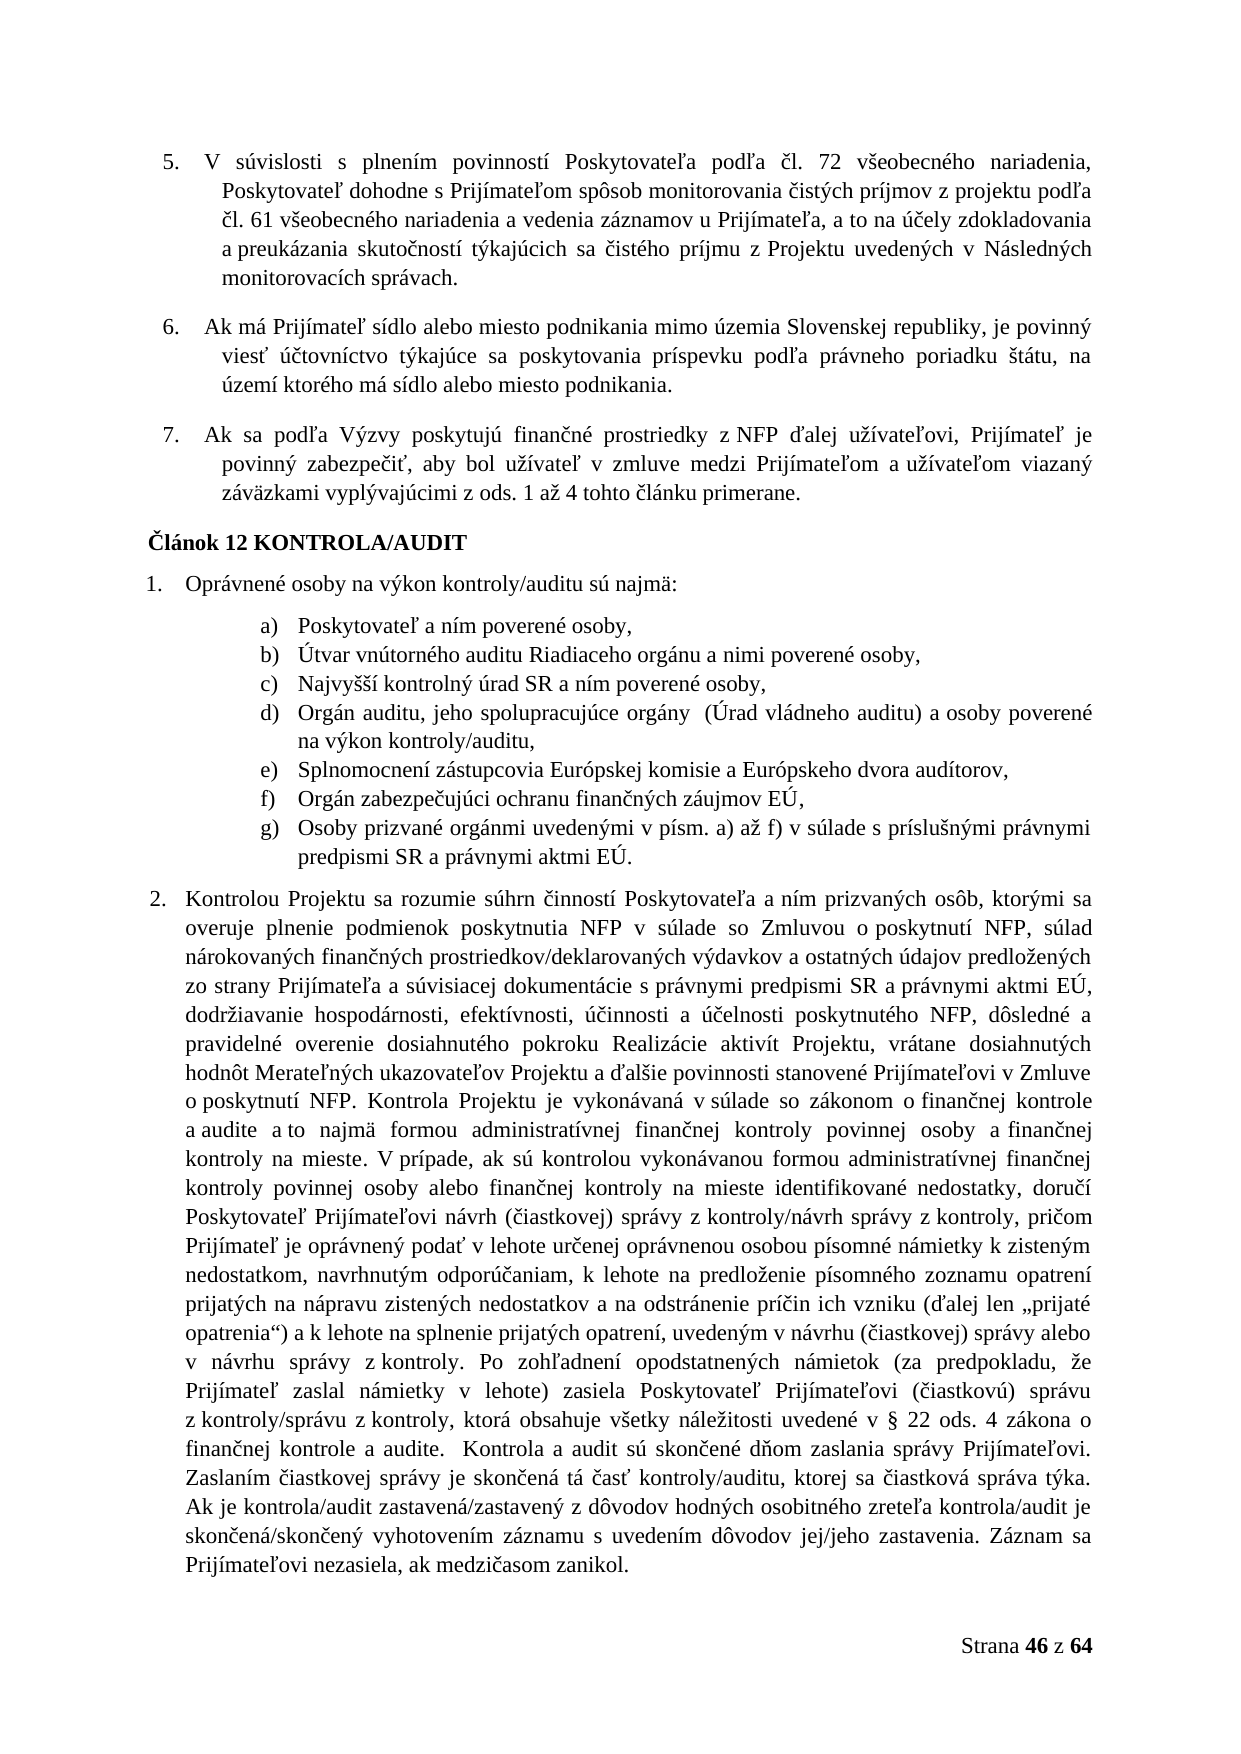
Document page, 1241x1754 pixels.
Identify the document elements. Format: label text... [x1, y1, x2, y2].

list Najvyšší kontrolný úrad SR a ním poverené osoby, [260, 669, 1092, 696]
list Splnomocnení zástupcovia Európskej komisie a Európskeho dvora audítorov, [260, 756, 1092, 783]
list Orgán zabezpečujúci ochranu finančných záujmov EÚ, [260, 785, 1092, 812]
list Ak sa podľa Výzvy poskytujú finančné prostriedky z NFP ďalej užívateľovi, Prijímateľ je povinný zabezpečiť, aby bol užívateľ v zmluve medzi Prijímateľom a užívateľom viazaný záväzkami vyplývajúcimi z ods. 1 až 4 tohto článku primerane. [162, 421, 1092, 505]
list Orgán auditu, jeho spolupracujúce orgány (Úrad vládneho auditu) a osoby poverené na výkon kontroly/auditu, [260, 698, 1092, 754]
list V súvislosti s plnením povinností Poskytovateľa podľa čl. 72 všeobecného nariadenia, Poskytovateľ dohodne s Prijímateľom spôsob monitorovania čistých príjmov z projektu podľa čl. 61 všeobecného nariadenia a vedenia záznamov u Prijímateľa, a to na účely zdokladovania a preukázania skutočností týkajúcich sa čistého príjmu z Projektu uvedených v Následných monitorovacích správach. [162, 148, 1092, 290]
list Osoby prizvané orgánmi uvedenými v písm. a) až f) v súlade s príslušnými právnymi predpismi SR a právnymi aktmi EÚ. [260, 814, 1092, 870]
list Poskytovateľ a ním poverené osoby, [260, 612, 1092, 638]
list Útvar vnútorného auditu Riadiaceho orgánu a nimi poverené osoby, [260, 641, 1092, 667]
list Ak má Prijímateľ sídlo alebo miesto podnikania mimo územia Slovenskej republiky, je povinný viesť účtovníctvo týkajúce sa poskytovania príspevku podľa právneho poriadku štátu, na území ktorého má sídlo alebo miesto podnikania. [162, 313, 1092, 398]
text Článok 12 KONTROLA/AUDIT [148, 529, 1092, 555]
list Kontrolou Projektu sa rozumie súhrn činností Poskytovateľa a ním prizvaných osôb, ktorými sa overuje plnenie podmienok poskytnutia NFP v súlade so Zmluvou o poskytnutí NFP, súlad nárokovaných finančných prostriedkov/deklarovaných výdavkov a ostatných údajov predložených zo strany Prijímateľa a súvisiacej dokumentácie s právnymi predpismi SR a právnymi aktmi EÚ, dodržiavanie hospodárnosti, efektívnosti, účinnosti a účelnosti poskytnutého NFP, dôsledné a pravidelné overenie dosiahnutého pokroku Realizácie aktivít Projektu, vrátane dosiahnutých hodnôt Merateľných ukazovateľov Projektu a ďalšie povinnosti stanovené Prijímateľovi v Zmluve o poskytnutí NFP. Kontrola Projektu je vykonávaná v súlade so zákonom o finančnej kontrole a audite a to najmä formou administratívnej finančnej kontroly povinnej osoby a finančnej kontroly na mieste. V prípade, ak sú kontrolou vykonávanou formou administratívnej finančnej kontroly povinnej osoby alebo finančnej kontroly na mieste identifikované nedostatky, doručí Poskytovateľ Prijímateľovi návrh (čiastkovej) správy z kontroly/návrh správy z kontroly, pričom Prijímateľ je oprávnený podať v lehote určenej oprávnenou osobou písomné námietky k zisteným nedostatkom, navrhnutým odporúčaniam, k lehote na predloženie písomného zoznamu opatrení prijatých na nápravu zistených nedostatkov a na odstránenie príčin ich vzniku (ďalej len „prijaté opatrenia“) a k lehote na splnenie prijatých opatrení, uvedeným v návrhu (čiastkovej) správy alebo v návrhu správy z kontroly. Po zohľadnení opodstatnených námietok (za predpokladu, že Prijímateľ zaslal námietky v lehote) zasiela Poskytovateľ Prijímateľovi (čiastkovú) správu z kontroly/správu z kontroly, ktorá obsahuje všetky náležitosti uvedené v § 22 ods. 4 zákona o finančnej kontrole a audite. Kontrola a audit sú skončené dňom zaslania správy Prijímateľovi. Zaslaním čiastkovej správy je skončená tá časť kontroly/auditu, ktorej sa čiastková správa týka. Ak je kontrola/audit zastavená/zastavený z dôvodov hodných osobitného zreteľa kontrola/audit je skončená/skončený vyhotovením záznamu s uvedením dôvodov jej/jeho zastavenia. Záznam sa Prijímateľovi nezasiela, ak medzičasom zanikol. [166, 885, 1092, 1577]
list Oprávnené osoby na výkon kontroly/auditu sú najmä: [162, 570, 1092, 597]
